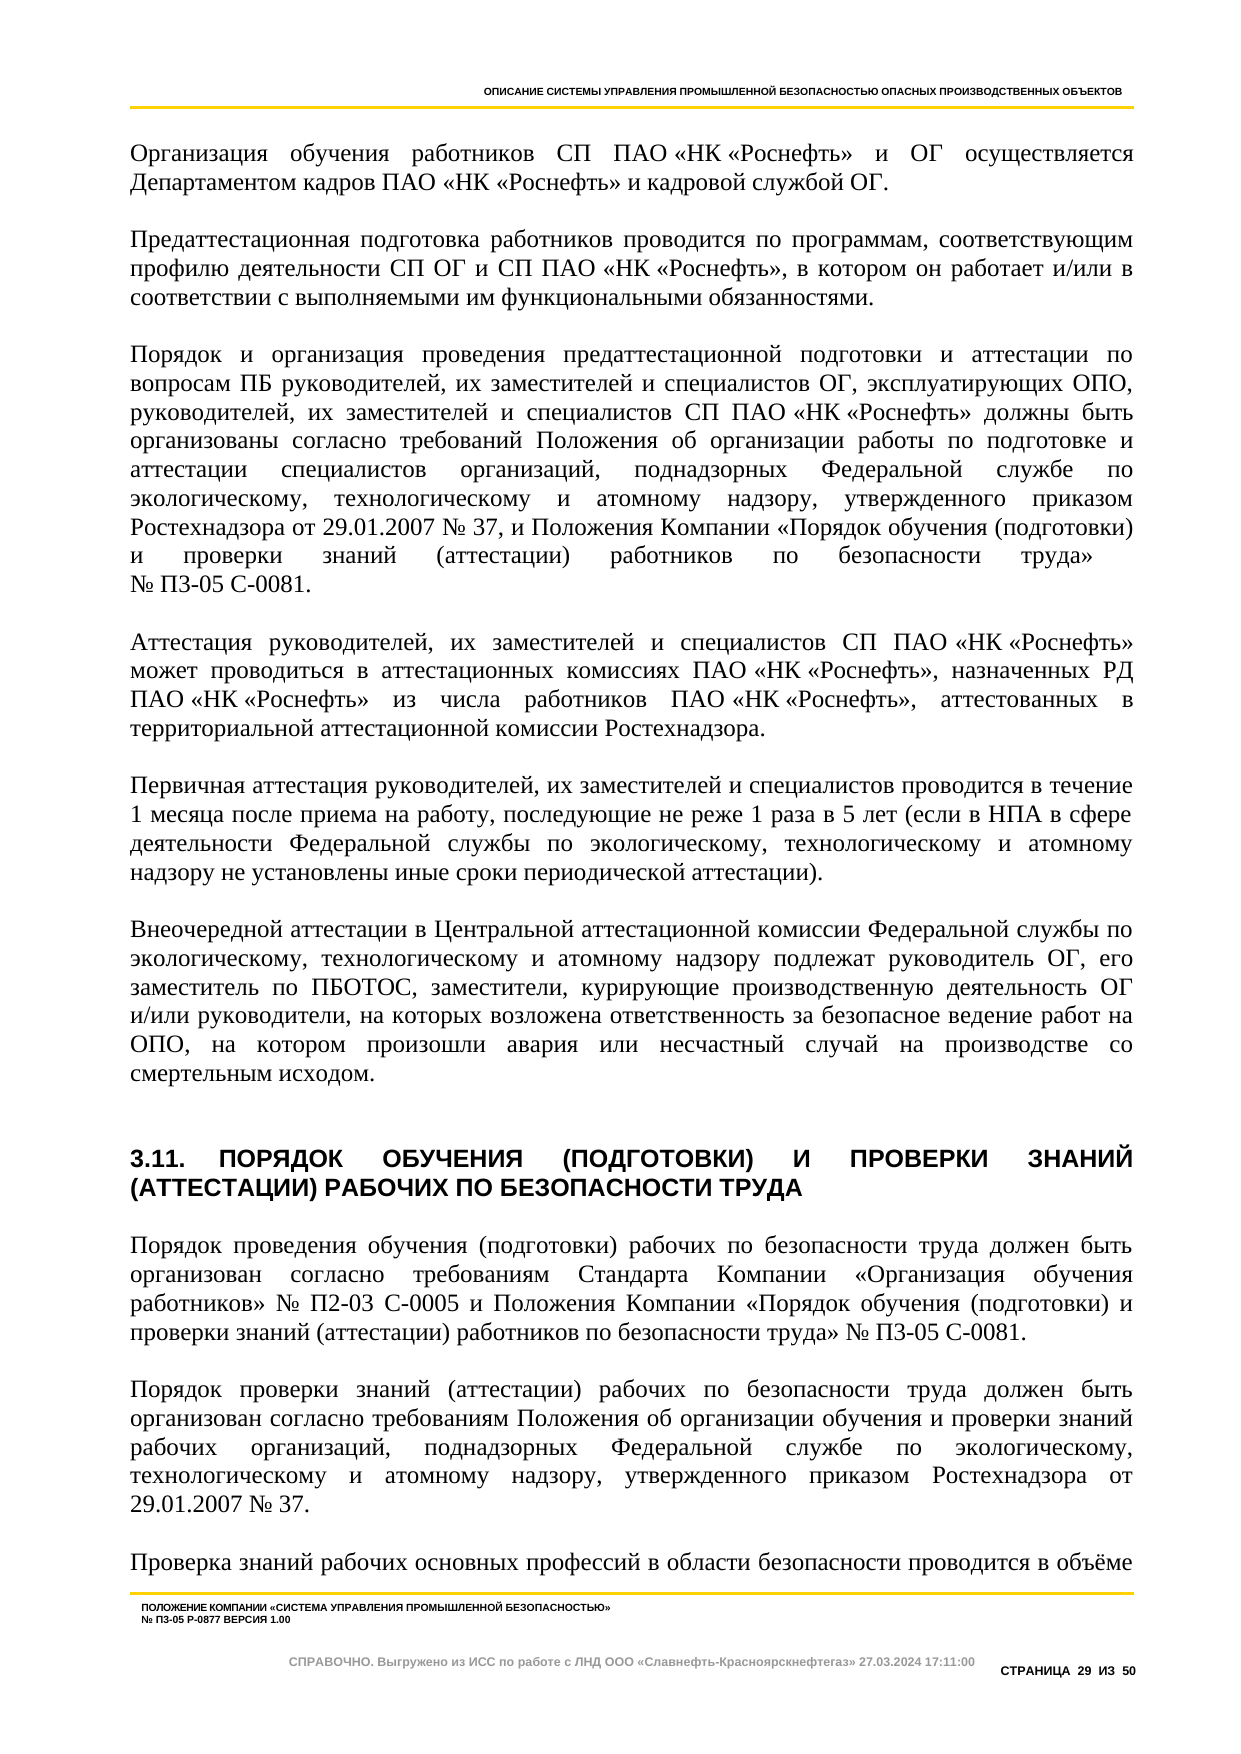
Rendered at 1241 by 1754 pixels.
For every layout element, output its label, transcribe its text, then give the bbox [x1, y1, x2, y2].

text Порядок проведения обучения (подготовки) рабочих по безопасности труда должен быть организован согласно требованиям Стандарта Компании «Организация обучения работников» № П2-03 С-0005 и Положения Компании «Порядок обучения (подготовки) и проверки знаний (аттестации) работников по безопасности труда» № П3-05 С-0081. [130, 1230, 1134, 1345]
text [130, 1547, 1134, 1575]
text Аттестация руководителей, их заместителей и специалистов СП ПАО «НК «Роснефть» может проводиться в аттестационных комиссиях ПАО «НК «Роснефть», назначенных РД ПАО «НК «Роснефть» из числа работников ПАО «НК «Роснефть», аттестованных в территориальной аттестационной комиссии Ростехнадзора. [130, 627, 1134, 742]
text Первичная аттестация руководителей, их заместителей и специалистов проводится в течение 1 месяца после приема на работу, последующие не реже 1 раза в 5 лет (если в НПА в сфере деятельности Федеральной службы по экологическому, технологическому и атомному надзору не установлены иные сроки периодической аттестации). [130, 770, 1134, 885]
text Порядок проверки знаний (аттестации) рабочих по безопасности труда должен быть организован согласно требованиям Положения об организации обучения и проверки знаний рабочих организаций, поднадзорных Федеральной службе по экологическому, технологическому и атомному надзору, утвержденного приказом Ростехнадзора от 29.01.2007 № 37. [130, 1374, 1134, 1518]
text Организация обучения работников СП ПАО «НК «Роснефть» и ОГ осуществляется Департаментом кадров ПАО «НК «Роснефть» и кадровой службой ОГ. [130, 138, 1134, 195]
text Предаттестационная подготовка работников проводится по программам, соответствующим профилю деятельности СП ОГ и СП ПАО «НК «Роснефть», в котором он работает и/или в соответствии с выполняемыми им функциональными обязанностями. [130, 224, 1134, 310]
text Внеочередной аттестации в Центральной аттестационной комиссии Федеральной службы по экологическому, технологическому и атомному надзору подлежат руководитель ОГ, его заместитель по ПБОТОС, заместители, курирующие производственную деятельность ОГ и/или руководители, на которых возложена ответственность за безопасное ведение работ на ОПО, на котором произошли авария или несчастный случай на производстве со смертельным исходом. [130, 914, 1134, 1087]
text Порядок и организация проведения предаттестационной подготовки и аттестации по вопросам ПБ руководителей, их заместителей и специалистов ОГ, эксплуатирующих ОПО, руководителей, их заместителей и специалистов СП ПАО «НК «Роснефть» должны быть организованы согласно требований Положения об организации работы по подготовке и аттестации специалистов организаций, поднадзорных Федеральной службе по экологическому, технологическому и атомному надзору, утвержденного приказом Ростехнадзора от 29.01.2007 № 37, и Положения Компании «Порядок обучения (подготовки) и проверки знаний (аттестации) работников по безопасности труда» № П3-05 С-0081. [130, 339, 1134, 598]
subtitle ПОРЯДОК ОБУЧЕНИЯ (ПОДГОТОВКИ) И ПРОВЕРКИ ЗНАНИЙ (АТТЕСТАЦИИ) РАБОЧИХ ПО БЕЗОПАСНОСТИ ТРУДА [130, 1144, 1134, 1202]
